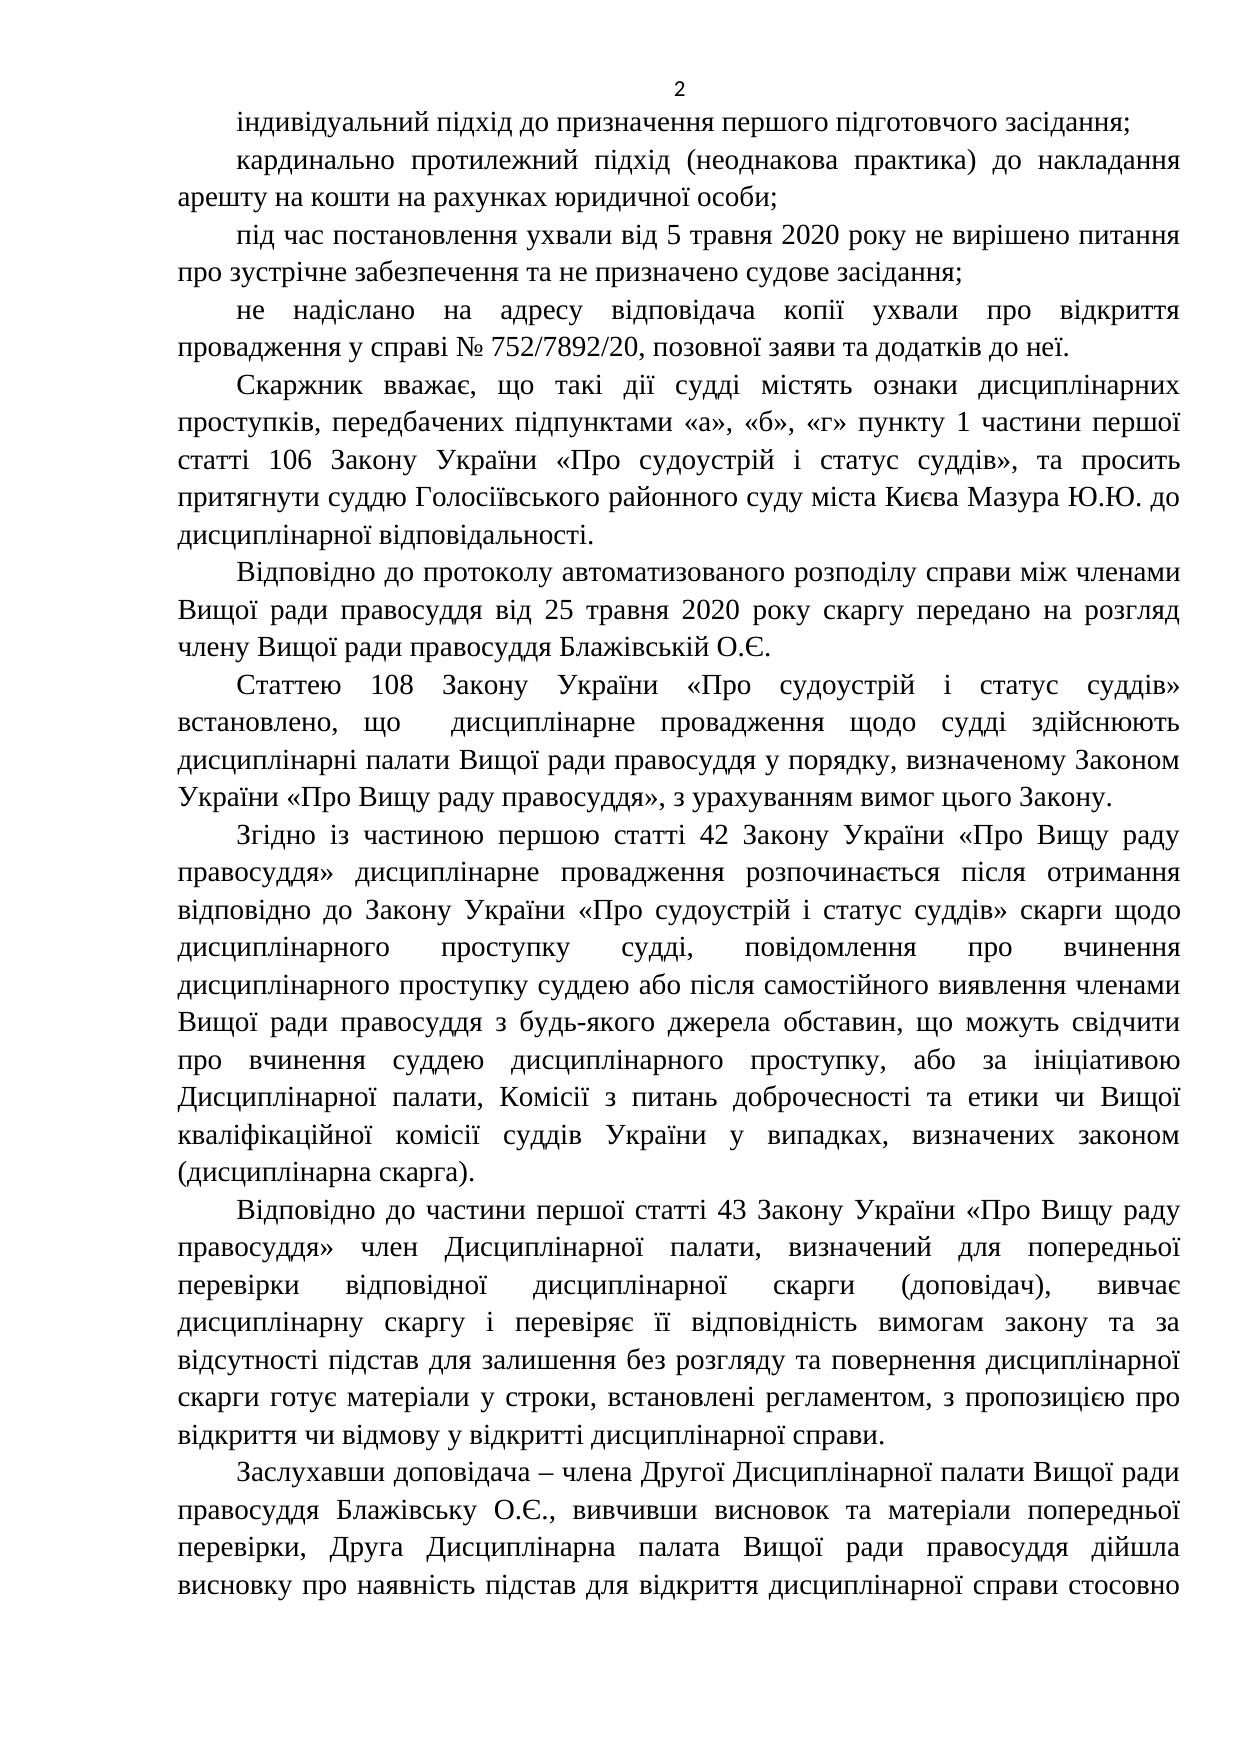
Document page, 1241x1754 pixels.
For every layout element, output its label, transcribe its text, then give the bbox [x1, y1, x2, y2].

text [177, 1452, 1181, 1602]
text Відповідно до протоколу автоматизованого розподілу справи між членами Вищої ради правосуддя від 25 травня 2020 року скаргу передано на розгляд члену Вищої ради правосуддя Блажівській О.Є. [177, 552, 1181, 664]
text індивідуальний підхід до призначення першого підготовчого засідання; [177, 102, 1181, 139]
text кардинально протилежний підхід (неоднакова практика) до накладання арешту на кошти на рахунках юридичної особи; [177, 139, 1181, 214]
text не надіслано на адресу відповідача копії ухвали про відкриття провадження у справі № 752/7892/20, позовної заяви та додатків до неї. [177, 289, 1181, 364]
text Згідно із частиною першою статті 42 Закону України «Про Вищу раду правосуддя» дисциплінарне провадження розпочинається після отримання відповідно до Закону України «Про судоустрій і статус суддів» скарги щодо дисциплінарного проступку судді, повідомлення про вчинення дисциплінарного проступку суддею або після самостійного виявлення членами Вищої ради правосуддя з будь-якого джерела обставин, що можуть свідчити про вчинення суддею дисциплінарного проступку, або за ініціативою Дисциплінарної палати, Комісії з питань доброчесності та етики чи Вищої кваліфікаційної комісії суддів України у випадках, визначених законом (дисциплінарна скарга). [177, 814, 1181, 1189]
text Відповідно до частини першої статті 43 Закону України «Про Вищу раду правосуддя» член Дисциплінарної палати, визначений для попередньої перевірки відповідної дисциплінарної скарги (доповідач), вивчає дисциплінарну скаргу і перевіряє її відповідність вимогам закону та за відсутності підстав для залишення без розгляду та повернення дисциплінарної скарги готує матеріали у строки, встановлені регламентом, з пропозицією про відкриття чи відмову у відкритті дисциплінарної справи. [177, 1189, 1181, 1452]
text під час постановлення ухвали від 5 травня 2020 року не вирішено питання про зустрічне забезпечення та не призначено судове засідання; [177, 214, 1181, 289]
text Скаржник вважає, що такі дії судді містять ознаки дисциплінарних проступків, передбачених підпунктами «а», «б», «г» пункту 1 частини першої статті 106 Закону України «Про судоустрій і статус суддів», та просить притягнути суддю Голосіївського районного суду міста Києва Мазура Ю.Ю. до дисциплінарної відповідальності. [177, 364, 1181, 552]
text Статтею 108 Закону України «Про судоустрій і статус суддів» встановлено, що дисциплінарне провадження щодо судді здійснюють дисциплінарні палати Вищої ради правосуддя у порядку, визначеному Законом України «Про Вищу раду правосуддя», з урахуванням вимог цього Закону. [177, 664, 1181, 814]
